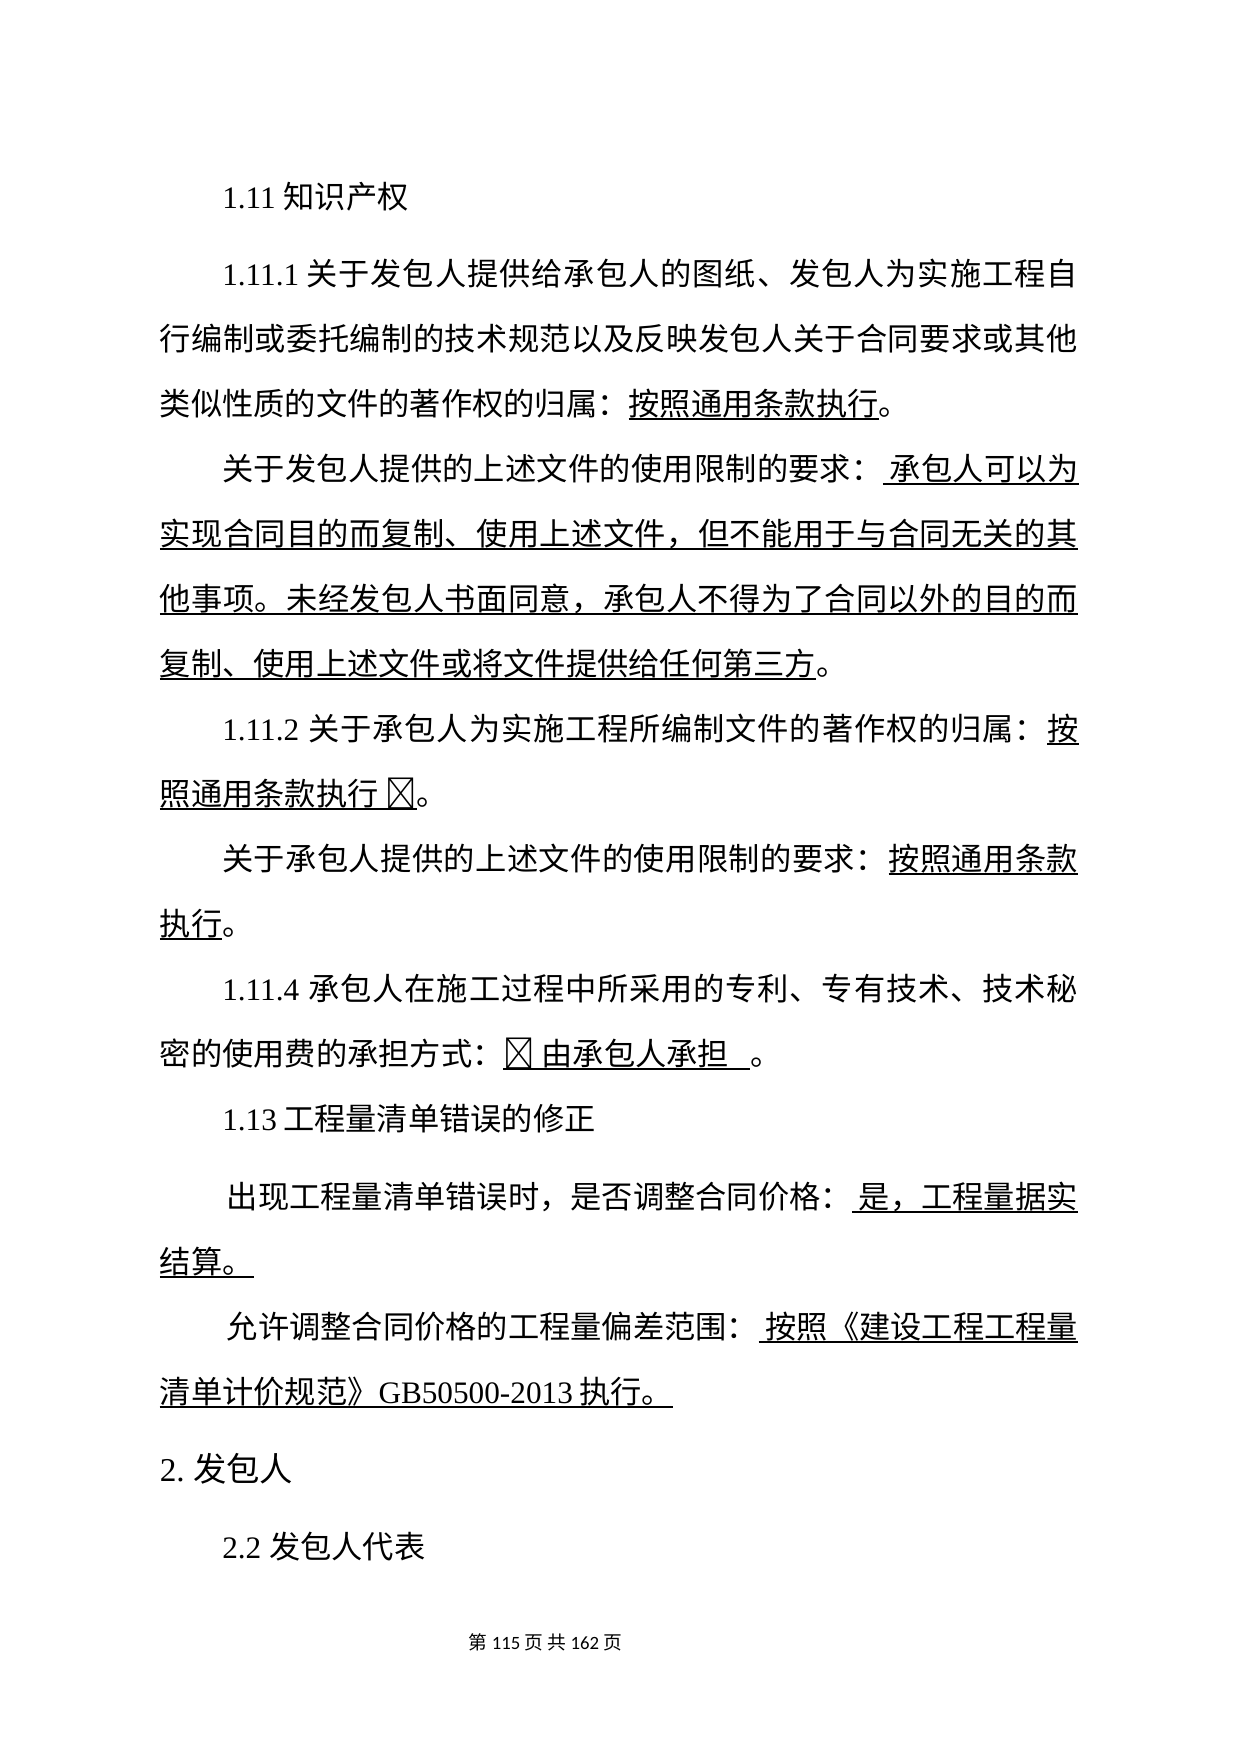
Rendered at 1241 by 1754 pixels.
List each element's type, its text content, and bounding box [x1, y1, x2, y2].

text 关于发包人提供的上述文件的使用限制的要求： 承包人可以为实现合同目的而复制、使用上述文件，但不能用于与合同无关的其他事项。未经发包人书面同意，承包人不得为了合同以外的目的而复制、使用上述文件或将文件提供给任何第三方。 [159, 549, 1078, 613]
text 1.13工程量清单错误的修正 [159, 1084, 1078, 1149]
text 允许调整合同价格的工程量偏差范围： 按照《建设工程工程量清单计价规范》GB50500-2013执行。 [159, 1292, 1078, 1422]
text 关于发包人提供的上述文件的使用限制的要求： 承包人可以为实现合同目的而复制、使用上述文件，但不能用于与合同无关的其他事项。未经发包人书面同意，承包人不得为了合同以外的目的而复制、使用上述文件或将文件提供给任何第三方。 [159, 434, 1078, 548]
text 关于发包人提供的上述文件的使用限制的要求： 承包人可以为实现合同目的而复制、使用上述文件，但不能用于与合同无关的其他事项。未经发包人书面同意，承包人不得为了合同以外的目的而复制、使用上述文件或将文件提供给任何第三方。 [159, 614, 1078, 694]
text 1.11 知识产权 [159, 162, 1078, 227]
text 1.11.1关于发包人提供给承包人的图纸、发包人为实施工程自行编制或委托编制的技术规范以及反映发包人关于合同要求或其他类似性质的文件的著作权的归属：按照通用条款执行。 [159, 239, 1078, 434]
text 出现工程量清单错误时，是否调整合同价格： 是，工程量据实结算。 [159, 1162, 1078, 1292]
text 1.11.4 承包人在施工过程中所采用的专利、专有技术、技术秘密的使用费的承担方式： 由承包人承担 。 [159, 954, 1078, 1084]
text 1.11.2 关于承包人为实施工程所编制文件的著作权的归属：按照通用条款执行 。 [159, 694, 1078, 824]
text 2. 发包人 [159, 1434, 1078, 1499]
text 2.2 发包人代表 [159, 1512, 1078, 1577]
text 关于承包人提供的上述文件的使用限制的要求：按照通用条款执行。 [159, 824, 1078, 954]
